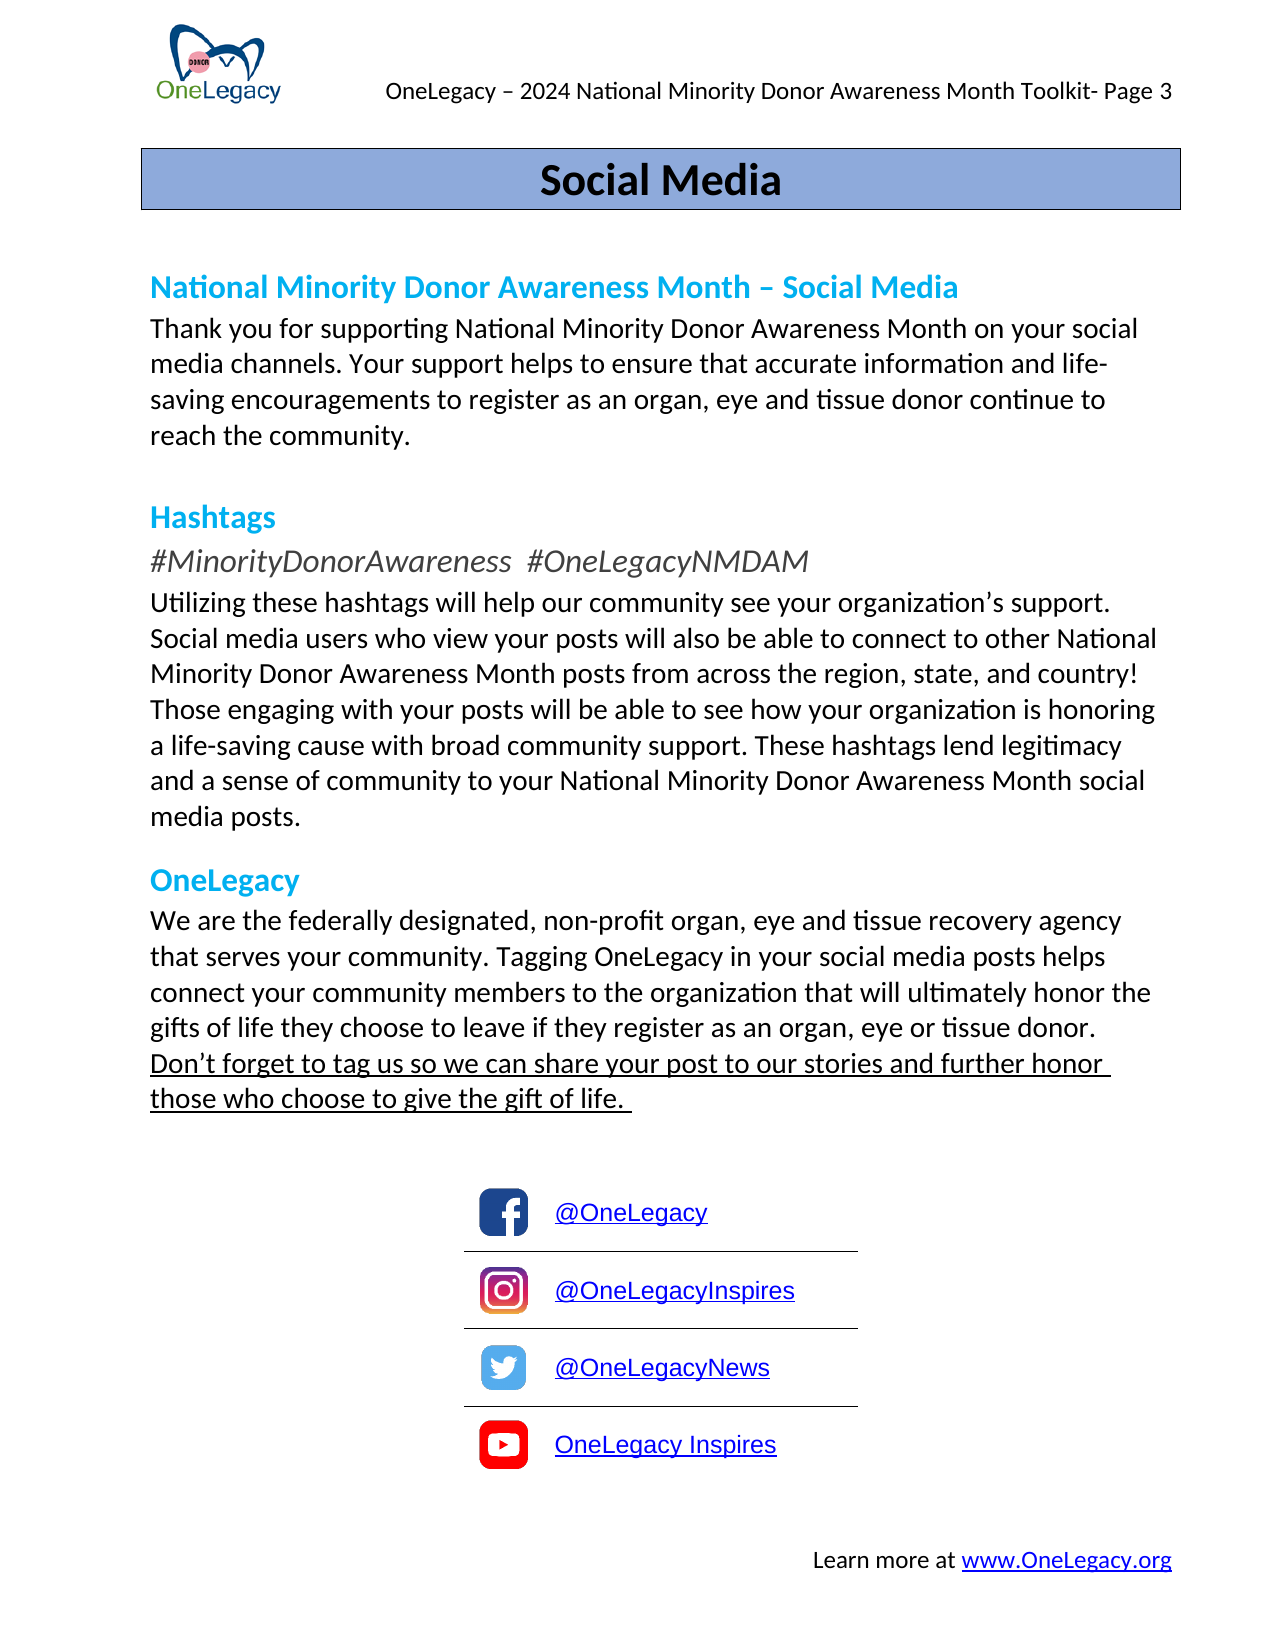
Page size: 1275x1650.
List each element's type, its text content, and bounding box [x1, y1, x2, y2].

text Utilizing these hashtags will help our community see your organization’s support. Social media users who view your posts will also be able to connect to other National Minority Donor Awareness Month posts from across the region, state, and country! Those engaging with your posts will be able to see how your organization is honoring a life-saving cause with broad community support. These hashtags lend legitimacy and a sense of community to your National Minority Donor Awareness Month social media posts. [150, 584, 1172, 833]
picture [478, 1420, 529, 1470]
text We are the federally designated, non-profit organ, eye and tissue recovery agency that serves your community. Tagging OneLegacy in your social media posts helps connect your community members to the organization that will ultimately honor the gifts of life they choose to leave if they register as an organ, eye or tissue donor. [150, 902, 1172, 1045]
picture [478, 1265, 529, 1315]
subtitle National Minority Donor Awareness Month – Social Media [150, 266, 1172, 307]
subtitle #MinorityDonorAwareness #OneLegacyNMDAM [150, 540, 1172, 581]
table_cell OneLegacy Inspires [543, 1407, 858, 1483]
picture [481, 1344, 527, 1391]
subtitle Hashtags [150, 496, 1172, 537]
table_cell @OneLegacyInspires [543, 1252, 858, 1328]
table_cell @OneLegacyNews [543, 1329, 858, 1406]
table_cell [464, 1329, 543, 1406]
table_cell [464, 1252, 543, 1328]
text Social Media [142, 149, 1180, 209]
text Thank you for supporting National Minority Donor Awareness Month on your social media channels. Your support helps to ensure that accurate information and life-saving encouragements to register as an organ, eye and tissue donor continue to reach the community. [150, 310, 1172, 452]
picture [121, 18, 314, 112]
table_header @OneLegacy [543, 1174, 858, 1251]
table_header [464, 1174, 543, 1251]
table_cell [464, 1407, 543, 1483]
picture [478, 1187, 529, 1237]
text Don’t forget to tag us so we can share your post to our stories and further honor those who choose to give the gift of life. [150, 1045, 1172, 1116]
subtitle OneLegacy [150, 858, 1172, 899]
